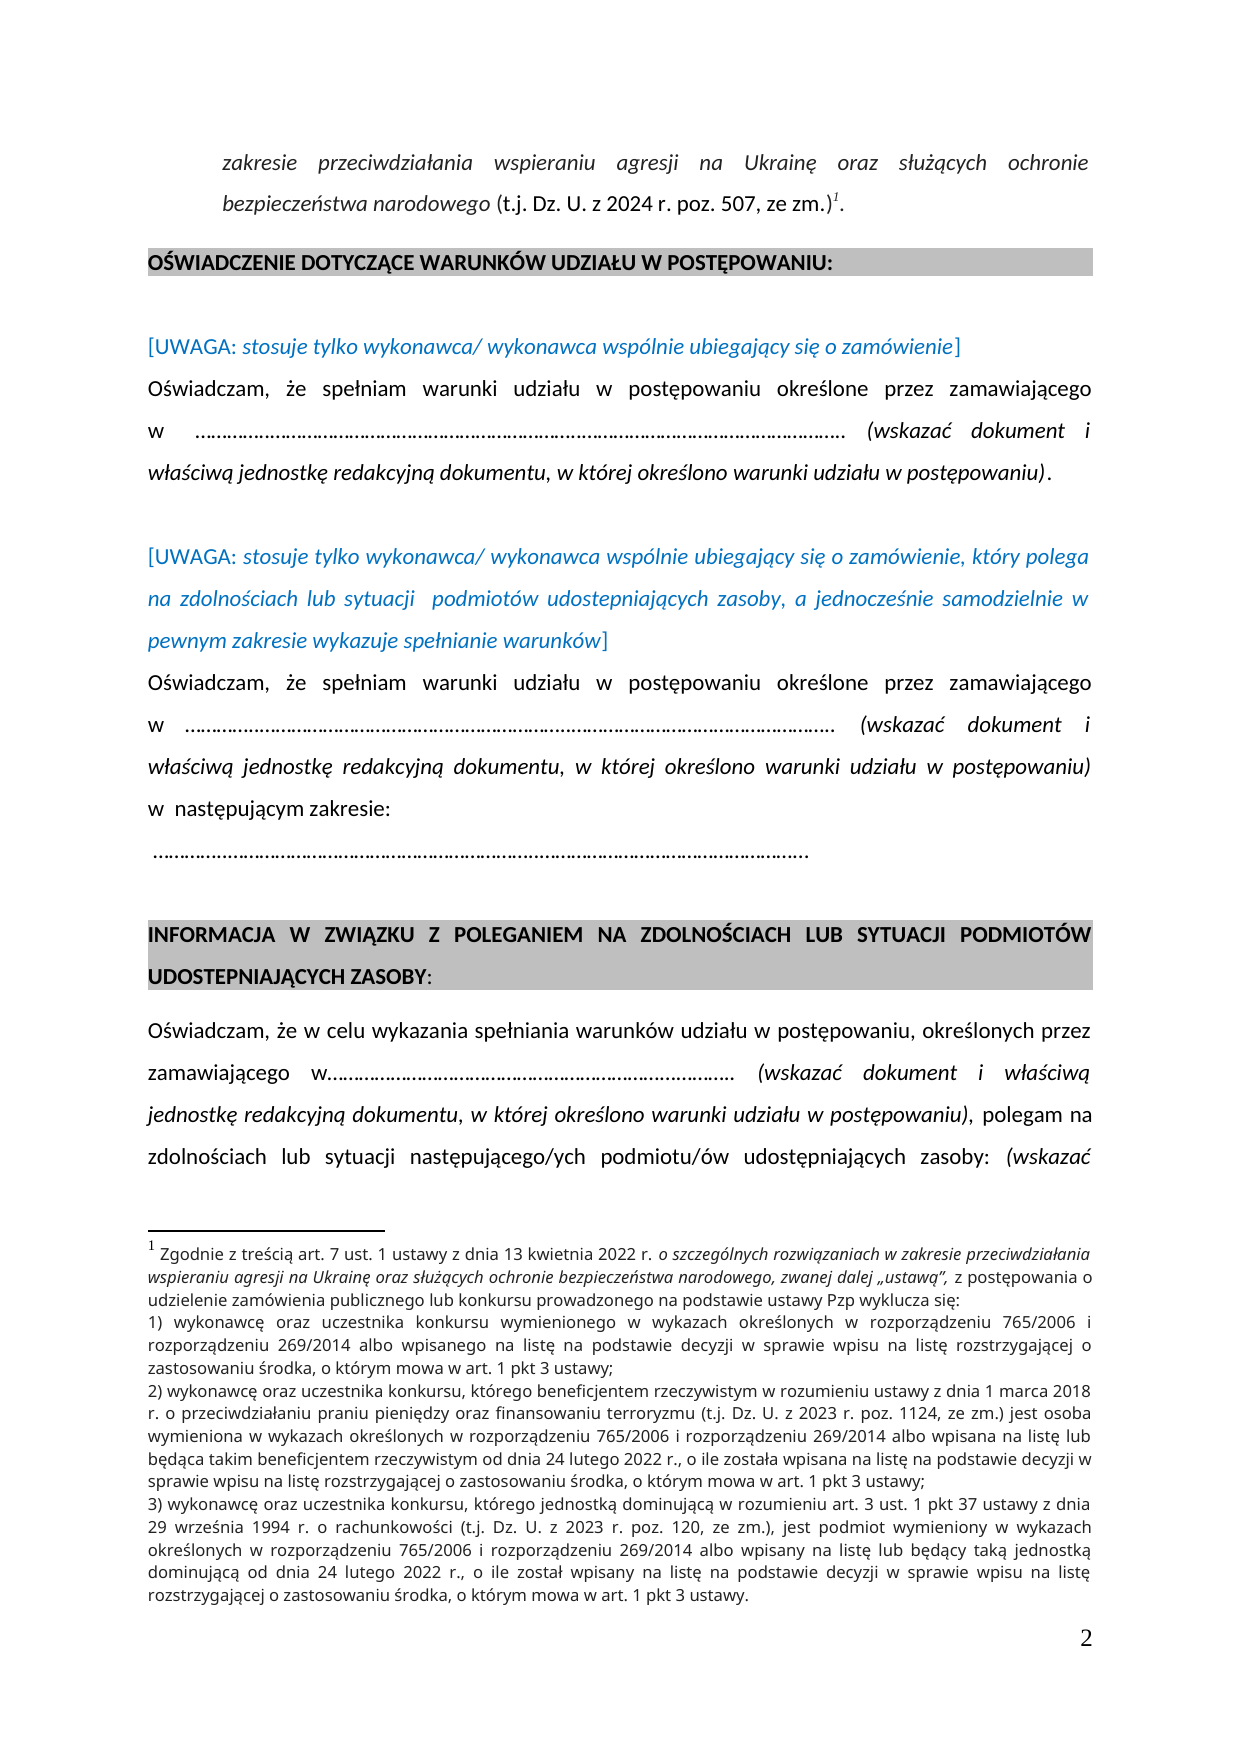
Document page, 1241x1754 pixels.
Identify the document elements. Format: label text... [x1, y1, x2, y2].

text …………..…………………………………………………..…………………………………………... [148, 836, 1093, 864]
text Oświadczam, że w celu wykazania spełniania warunków udziału w postępowaniu, określonych przez zamawiającego w………………………………………………………...……….. (wskazać dokument i właściwą jednostkę redakcyjną dokumentu, w której określono warunki udziału w postępowaniu), polegam na zdolnościach lub sytuacji następującego/ych podmiotu/ów udostępniających zasoby: (wskazać nazwę/y podmiotu/ów)………………… ………………………..……………………………………………… w następującym zakresie: ……………………………………………………………………. [148, 1016, 1093, 1170]
text Oświadczam, że spełniam warunki udziału w postępowaniu określone przez zamawiającego w …………..…………………………………………………..………………………………………….. (wskazać dokument i właściwą jednostkę redakcyjną dokumentu, w której określono warunki udziału w postępowaniu) w następującym zakresie: [148, 668, 1093, 822]
text INFORMACJA W ZWIĄZKU Z POLEGANIEM NA ZDOLNOŚCIACH LUB SYTUACJI PODMIOTÓW UDOSTEPNIAJĄCYCH ZASOBY: [148, 920, 1093, 990]
text OŚWIADCZENIE DOTYCZĄCE WARUNKÓW UDZIAŁU W POSTĘPOWANIU: [148, 248, 1093, 276]
text [UWAGA: stosuje tylko wykonawca/ wykonawca wspólnie ubiegający się o zamówienie, który polega na zdolnościach lub sytuacji podmiotów udostepniających zasoby, a jednocześnie samodzielnie w pewnym zakresie wykazuje spełnianie warunków] [148, 542, 1093, 654]
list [185, 148, 1093, 218]
text [UWAGA: stosuje tylko wykonawca/ wykonawca wspólnie ubiegający się o zamówienie] [148, 332, 1093, 360]
text Oświadczam, że spełniam warunki udziału w postępowaniu określone przez zamawiającego w …………..…………………………………………………..………………………………………….. (wskazać dokument i właściwą jednostkę redakcyjną dokumentu, w której określono warunki udziału w postępowaniu). [148, 374, 1093, 486]
